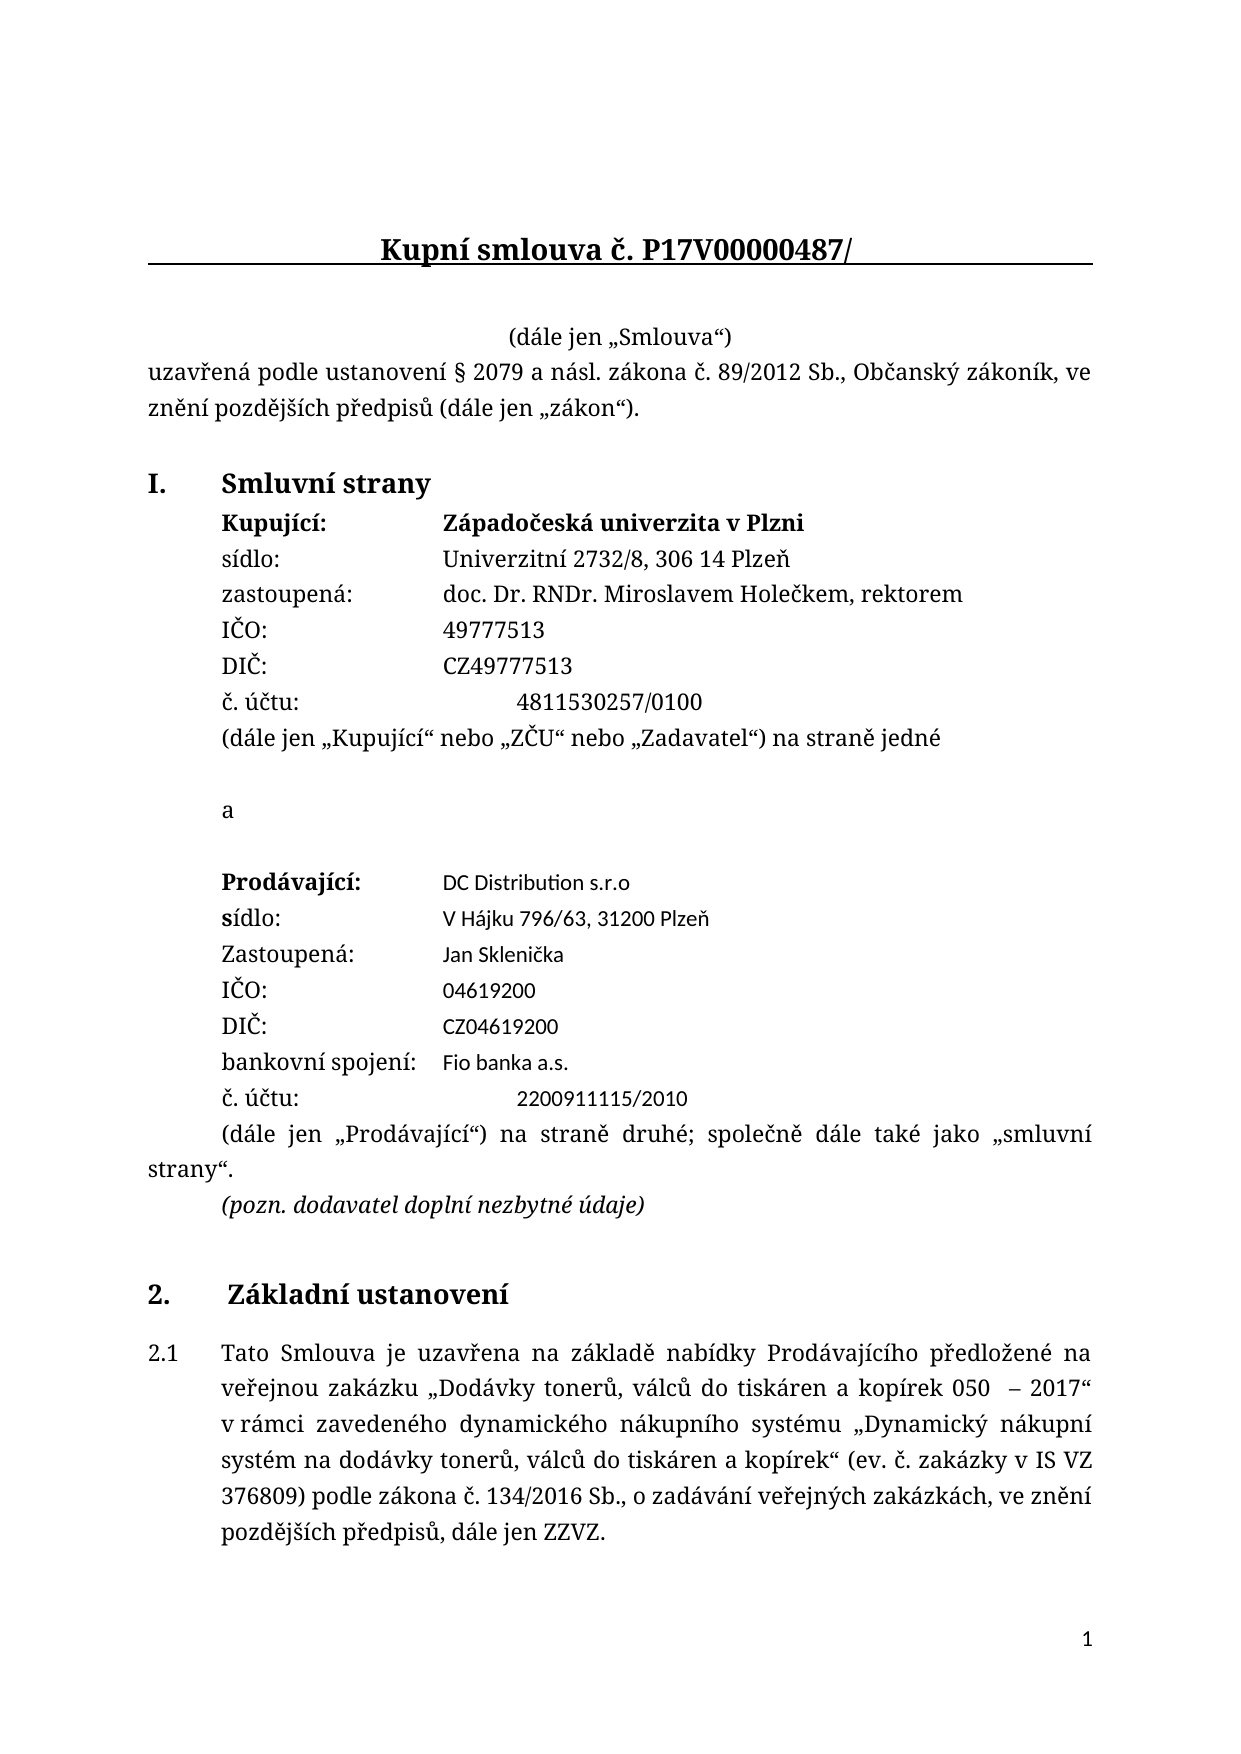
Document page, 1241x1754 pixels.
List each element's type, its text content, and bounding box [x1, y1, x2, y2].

text č. účtu: 4811530257/0100 [221, 686, 1093, 717]
text sídlo: Univerzitní 2732/8, 306 14 Plzeň [221, 542, 1093, 574]
text bankovní spojení: Fio banka a.s. [148, 1046, 1093, 1077]
text Kupující: Západočeská univerzita v Plzni [221, 507, 1093, 538]
text (dále jen „Smlouva“) [148, 320, 1093, 352]
text IČO: 49777513 [221, 614, 1093, 646]
text a [221, 794, 1093, 825]
text 2.1 Tato Smlouva je uzavřena na základě nabídky Prodávajícího předložené na veřejnou zakázku „Dodávky tonerů, válců do tiskáren a kopírek 050 – 2017“ v rámci zavedeného dynamického nákupního systému „Dynamický nákupní systém na dodávky tonerů, válců do tiskáren a kopírek“ (ev. č. zakázky v IS VZ 376809) podle zákona č. 134/2016 Sb., o zadávání veřejných zakázkách, ve znění pozdějších předpisů, dále jen ZZVZ. [148, 1336, 1093, 1547]
text uzavřená podle ustanovení § 2079 a násl. zákona č. 89/2012 Sb., Občanský zákoník, ve znění pozdějších předpisů (dále jen „zákon“). [148, 356, 1093, 423]
text (dále jen „Prodávající“) na straně druhé; společně dále také jako „smluvní strany“. [148, 1117, 1093, 1185]
text DIČ: CZ49777513 [221, 650, 1093, 682]
text DIČ: CZ04619200 [221, 1010, 1093, 1041]
text I. Smluvní strany [148, 464, 1093, 501]
text Kupní smlouva č. P17V00000487/ [148, 229, 1093, 263]
text sídlo: V Hájku 796/63, 31200 Plzeň [221, 902, 1093, 933]
text 2. Základní ustanovení [148, 1275, 1093, 1312]
text Prodávající: DC Distribution s.r.o [221, 866, 1093, 897]
text č. účtu: 2200911115/2010 [221, 1082, 1093, 1113]
text (pozn. dodavatel doplní nezbytné údaje) [148, 1189, 1093, 1221]
text zastoupená: doc. Dr. RNDr. Miroslavem Holečkem, rektorem [221, 578, 1093, 610]
text Zastoupená: Jan Sklenička [221, 938, 1093, 969]
text IČO: 04619200 [221, 974, 1093, 1005]
text (dále jen „Kupující“ nebo „ZČU“ nebo „Zadavatel“) na straně jedné [221, 722, 1093, 753]
